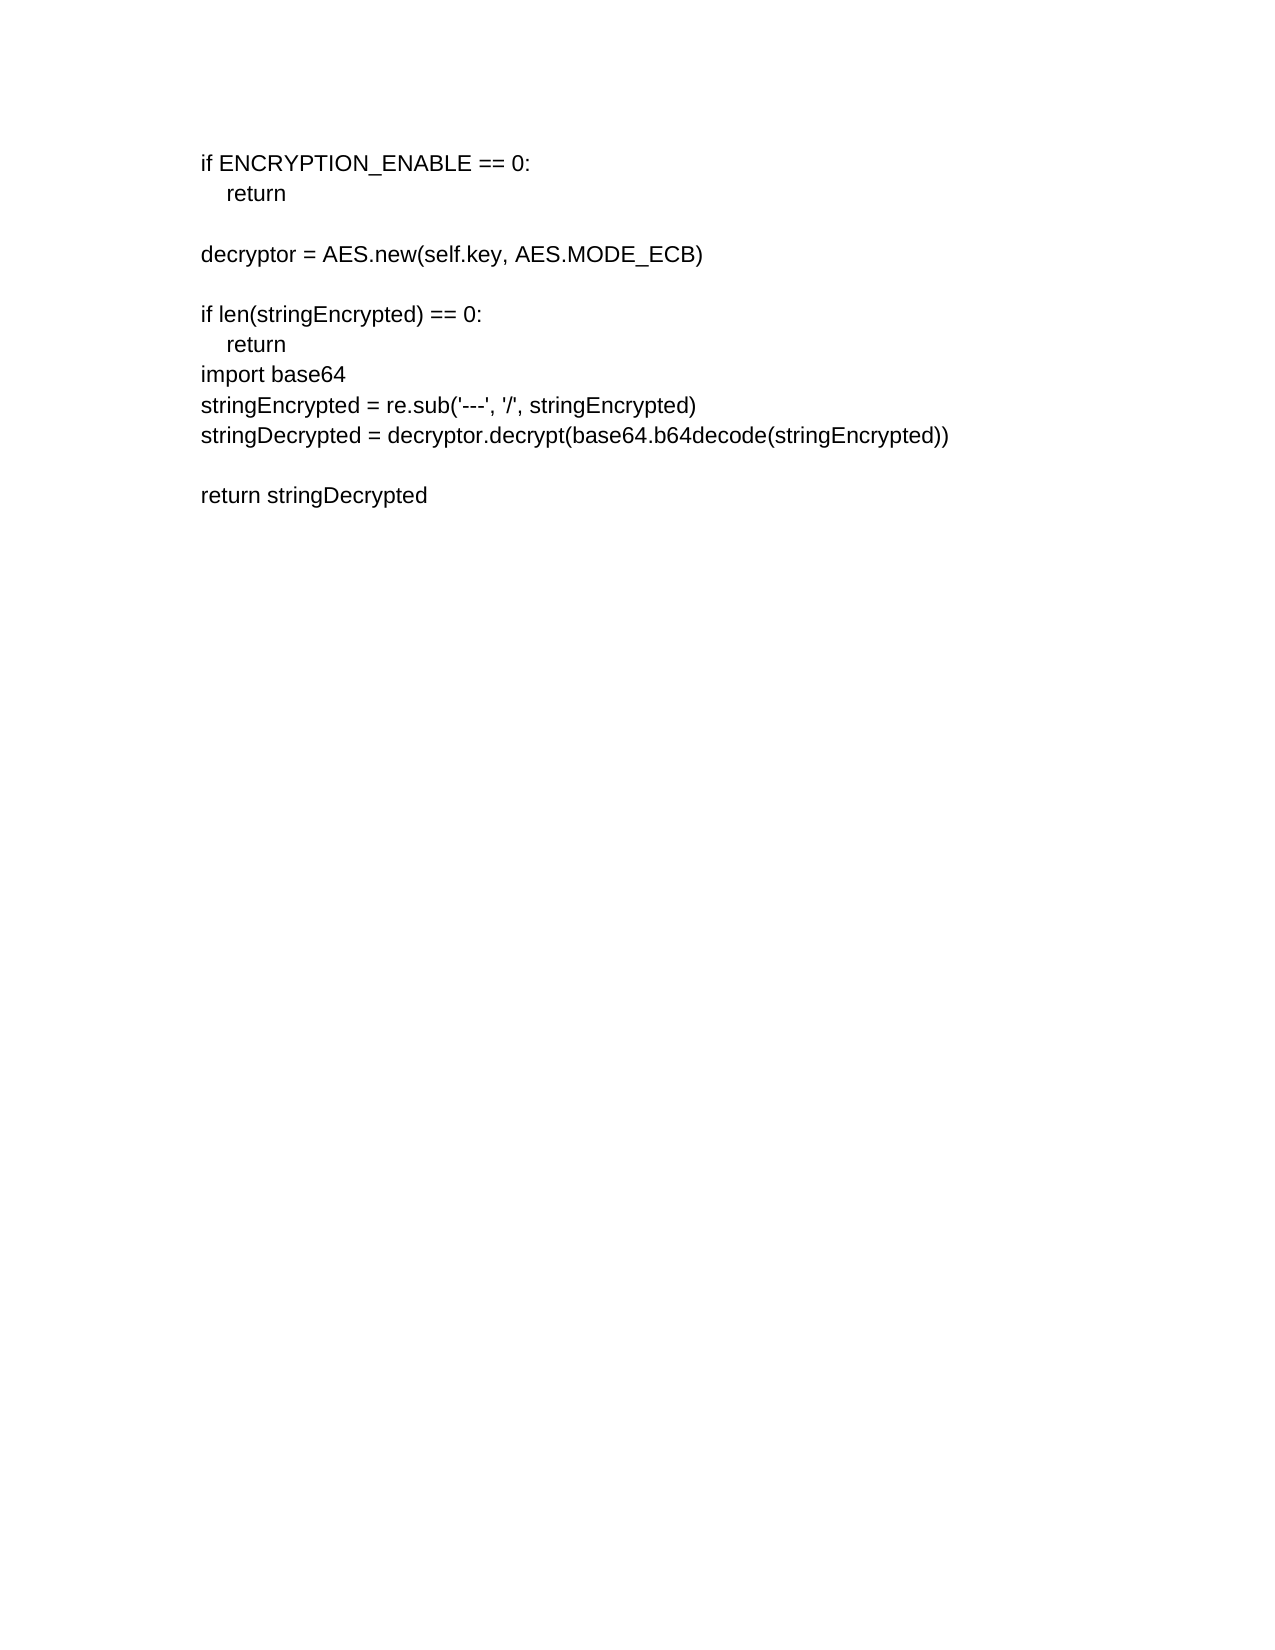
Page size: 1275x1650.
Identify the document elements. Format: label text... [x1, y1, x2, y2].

text return stringDecrypted [150, 482, 1125, 509]
text return [150, 180, 1125, 207]
text stringEncrypted = re.sub('---', '/', stringEncrypted) [150, 392, 1125, 418]
text stringDecrypted = decryptor.decrypt(base64.b64decode(stringEncrypted)) [150, 422, 1125, 448]
text if len(stringEncrypted) == 0: [150, 301, 1125, 327]
text return [150, 331, 1125, 358]
text decryptor = AES.new(self.key, AES.MODE_ECB) [150, 241, 1125, 267]
text import base64 [150, 361, 1125, 388]
text if ENCRYPTION_ENABLE == 0: [150, 150, 1125, 176]
